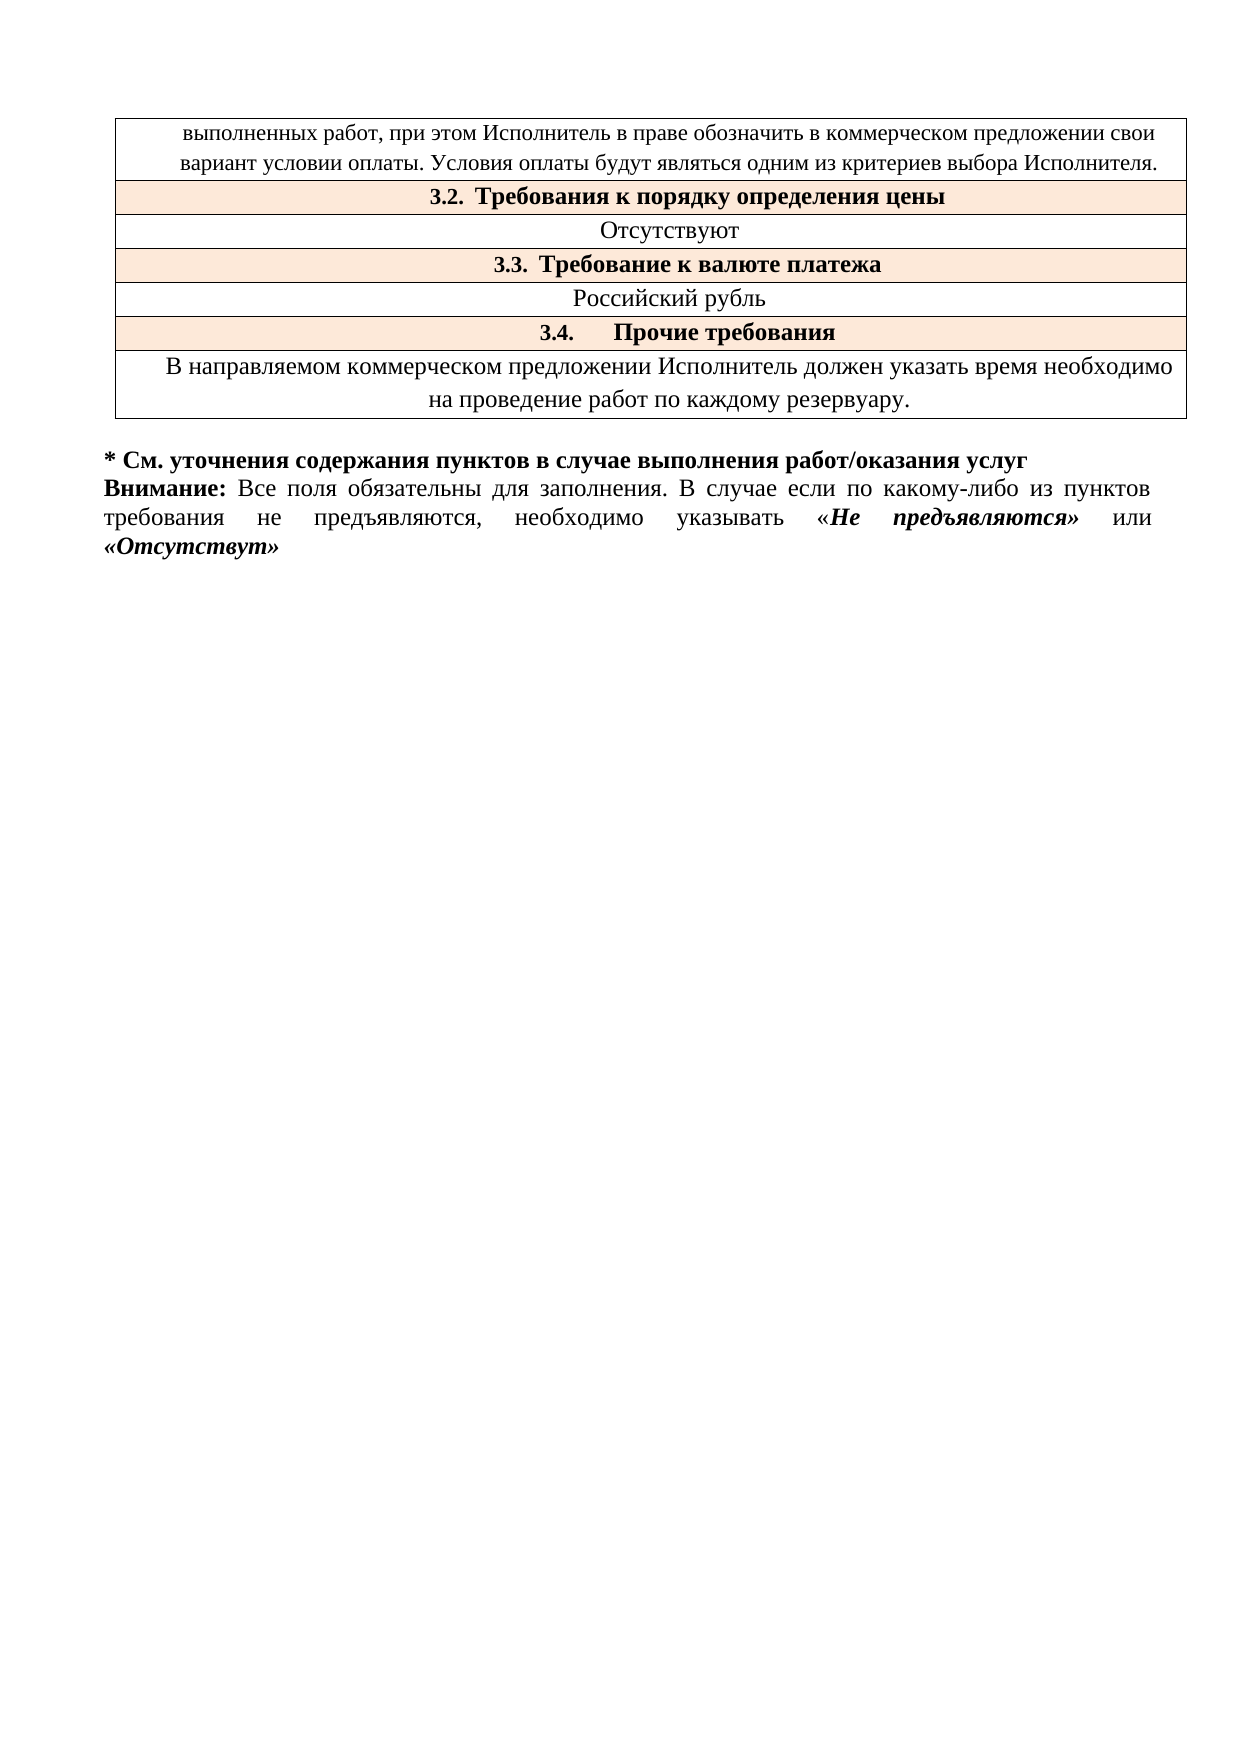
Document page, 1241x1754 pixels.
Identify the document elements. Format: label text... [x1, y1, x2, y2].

table_cell Прочие требования [116, 317, 1186, 350]
table_cell Требование к валюте платежа [116, 249, 1186, 282]
table_cell Отсутствуют [116, 215, 1186, 248]
text * См. уточнения содержания пунктов в случае выполнения работ/оказания услуг [103, 445, 1152, 473]
table_cell В направляемом коммерческом предложении Исполнитель должен указать время необходимо на проведение работ по каждому резервуару. [116, 351, 1186, 417]
table_cell Российский рубль [116, 283, 1186, 316]
text Внимание: Все поля обязательны для заполнения. В случае если по какому-либо из пунктов требования не предъявляются, необходимо указывать «Не предъявляются» или «Отсутствут» [103, 473, 1152, 560]
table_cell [116, 119, 1186, 180]
table_cell Требования к порядку определения цены [116, 181, 1186, 214]
